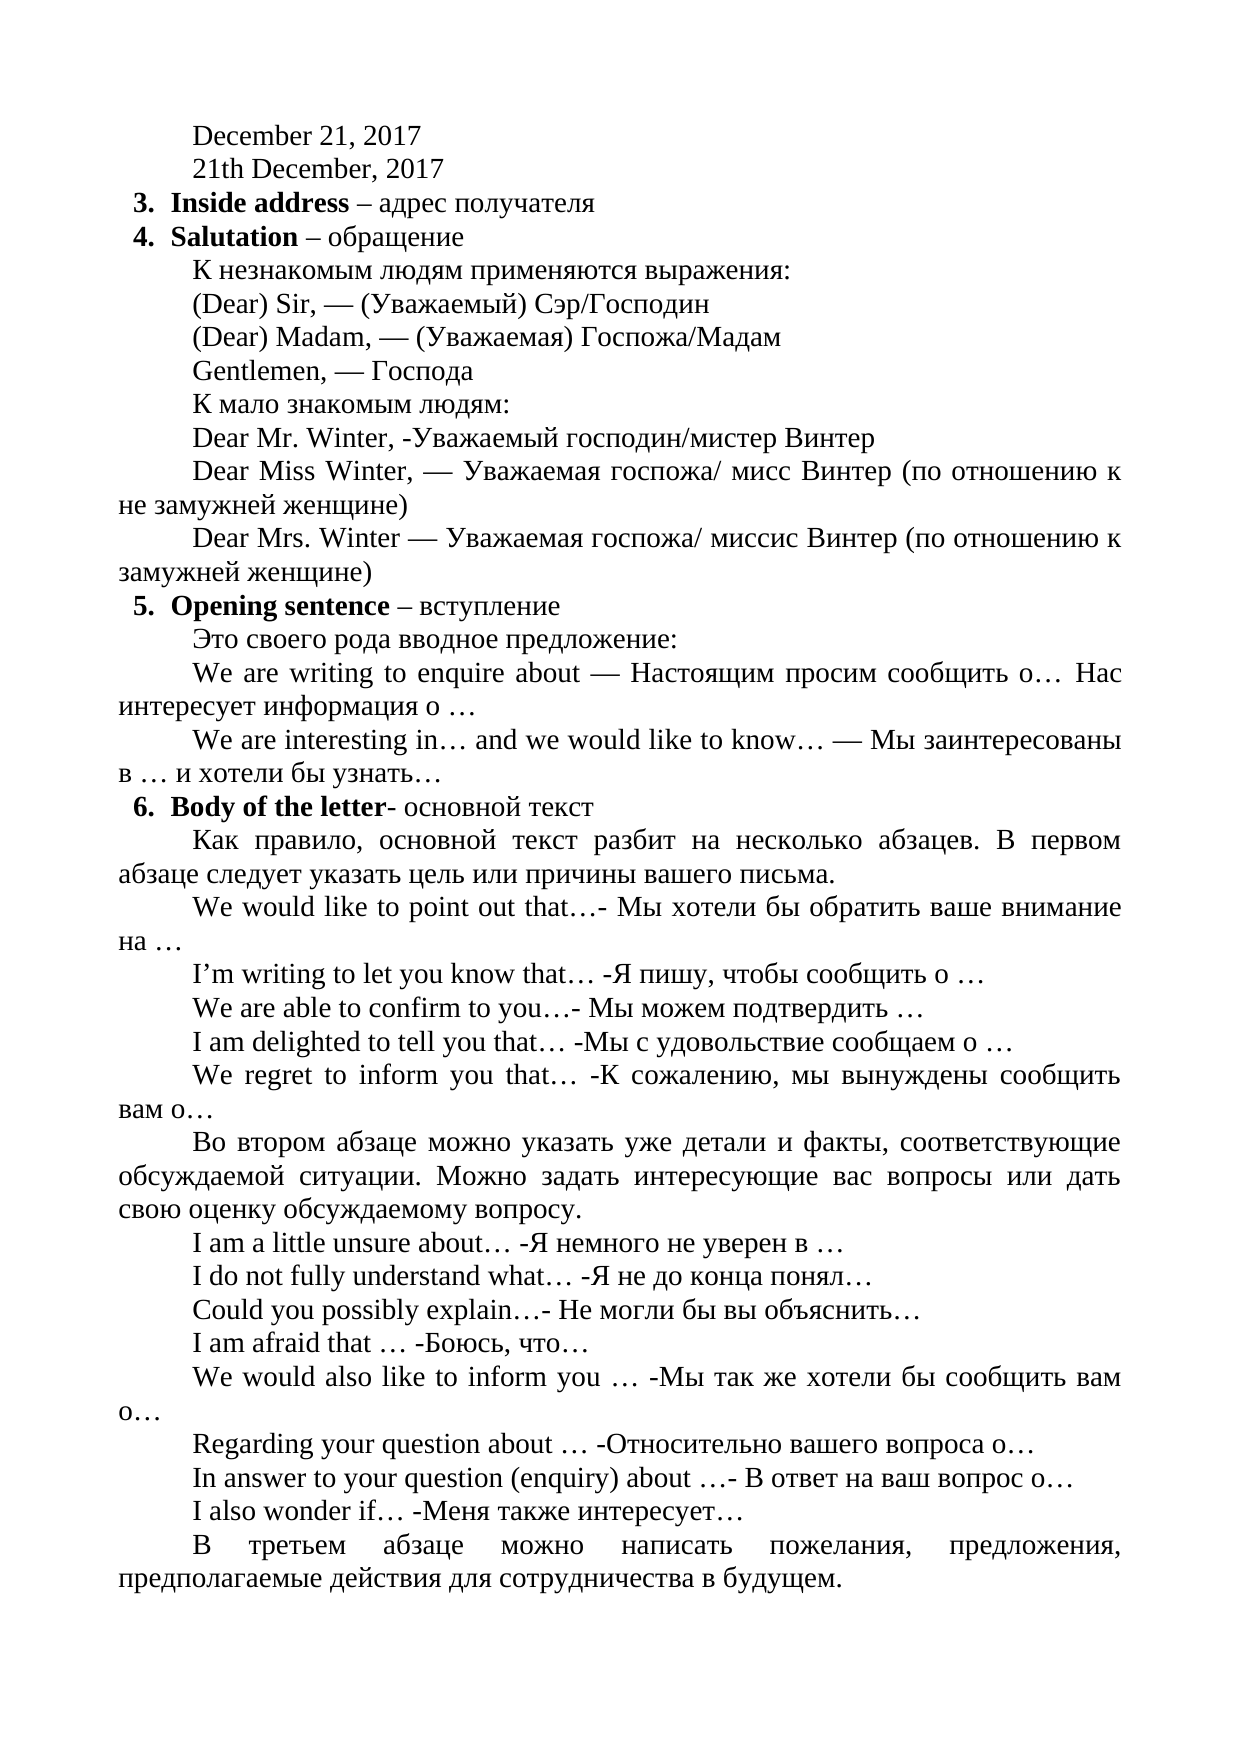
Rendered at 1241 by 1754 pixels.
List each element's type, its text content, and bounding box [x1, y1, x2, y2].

text I am afraid that … -Боюсь, что… [118, 1326, 1122, 1359]
text К незнакомым людям применяются выражения: [118, 252, 1122, 286]
list Opening sentence – вступление [133, 588, 1122, 621]
text We are interesting in… and we would like to know… — Мы заинтересованы в … и хотели бы узнать… [118, 722, 1122, 789]
text I am a little unsure about… -Я немного не уверен в … [118, 1225, 1122, 1258]
list Inside address – адрес получателя [133, 185, 1122, 219]
text I’m writing to let you know that… -Я пишу, чтобы сообщить о … [118, 957, 1122, 990]
list Body of the letter- основной текст [133, 789, 1122, 822]
text Dear Mr. Winter, -Уважаемый господин/мистер Винтер [118, 420, 1122, 453]
text I also wonder if… -Меня также интересует… [118, 1493, 1122, 1527]
text Regarding your question about … -Относительно вашего вопроса о… [118, 1426, 1122, 1460]
text Dear Mrs. Winter — Уважаемая госпожа/ миссис Винтер (по отношению к замужней женщине) [118, 521, 1122, 588]
text 21th December, 2017 [118, 152, 1122, 185]
text We regret to inform you that… -К сожалению, мы вынуждены сообщить вам о… [118, 1057, 1122, 1124]
text Как правило, основной текст разбит на несколько абзацев. В первом абзаце следует указать цель или причины вашего письма. [118, 822, 1122, 889]
text (Dear) Madam, — (Уважаемая) Госпожа/Мадам [118, 319, 1122, 353]
text We are able to confirm to you…- Мы можем подтвердить … [118, 990, 1122, 1024]
text We would like to point out that…- Мы хотели бы обратить ваше внимание на … [118, 889, 1122, 957]
text В третьем абзаце можно написать пожелания, предложения, предполагаемые действия для сотрудничества в будущем. [118, 1527, 1122, 1594]
text In answer to your question (enquiry) about …- В ответ на ваш вопрос о… [118, 1460, 1122, 1493]
text I am delighted to tell you that… -Мы с удовольствие сообщаем о … [118, 1024, 1122, 1057]
text (Dear) Sir, — (Уважаемый) Сэр/Господин [118, 286, 1122, 319]
text I do not fully understand what… -Я не до конца понял… [118, 1258, 1122, 1292]
text Could you possibly explain…- Не могли бы вы объяснить… [118, 1292, 1122, 1326]
text Dear Miss Winter, — Уважаемая госпожа/ мисс Винтер (по отношению к не замужней женщине) [118, 453, 1122, 521]
text К мало знакомым людям: [118, 386, 1122, 420]
list Salutation – обращение [133, 219, 1122, 252]
text Gentlemen, — Господа [118, 353, 1122, 386]
text Во втором абзаце можно указать уже детали и факты, соответствующие обсуждаемой ситуации. Можно задать интересующие вас вопросы или дать свою оценку обсуждаемому вопросу. [118, 1124, 1122, 1225]
text We would also like to inform you … -Мы так же хотели бы сообщить вам о… [118, 1359, 1122, 1426]
text December 21, 2017 [118, 118, 1122, 152]
text Это своего рода вводное предложение: [118, 621, 1122, 655]
text We are writing to enquire about — Настоящим просим сообщить о… Нас интересует информация о … [118, 655, 1122, 722]
